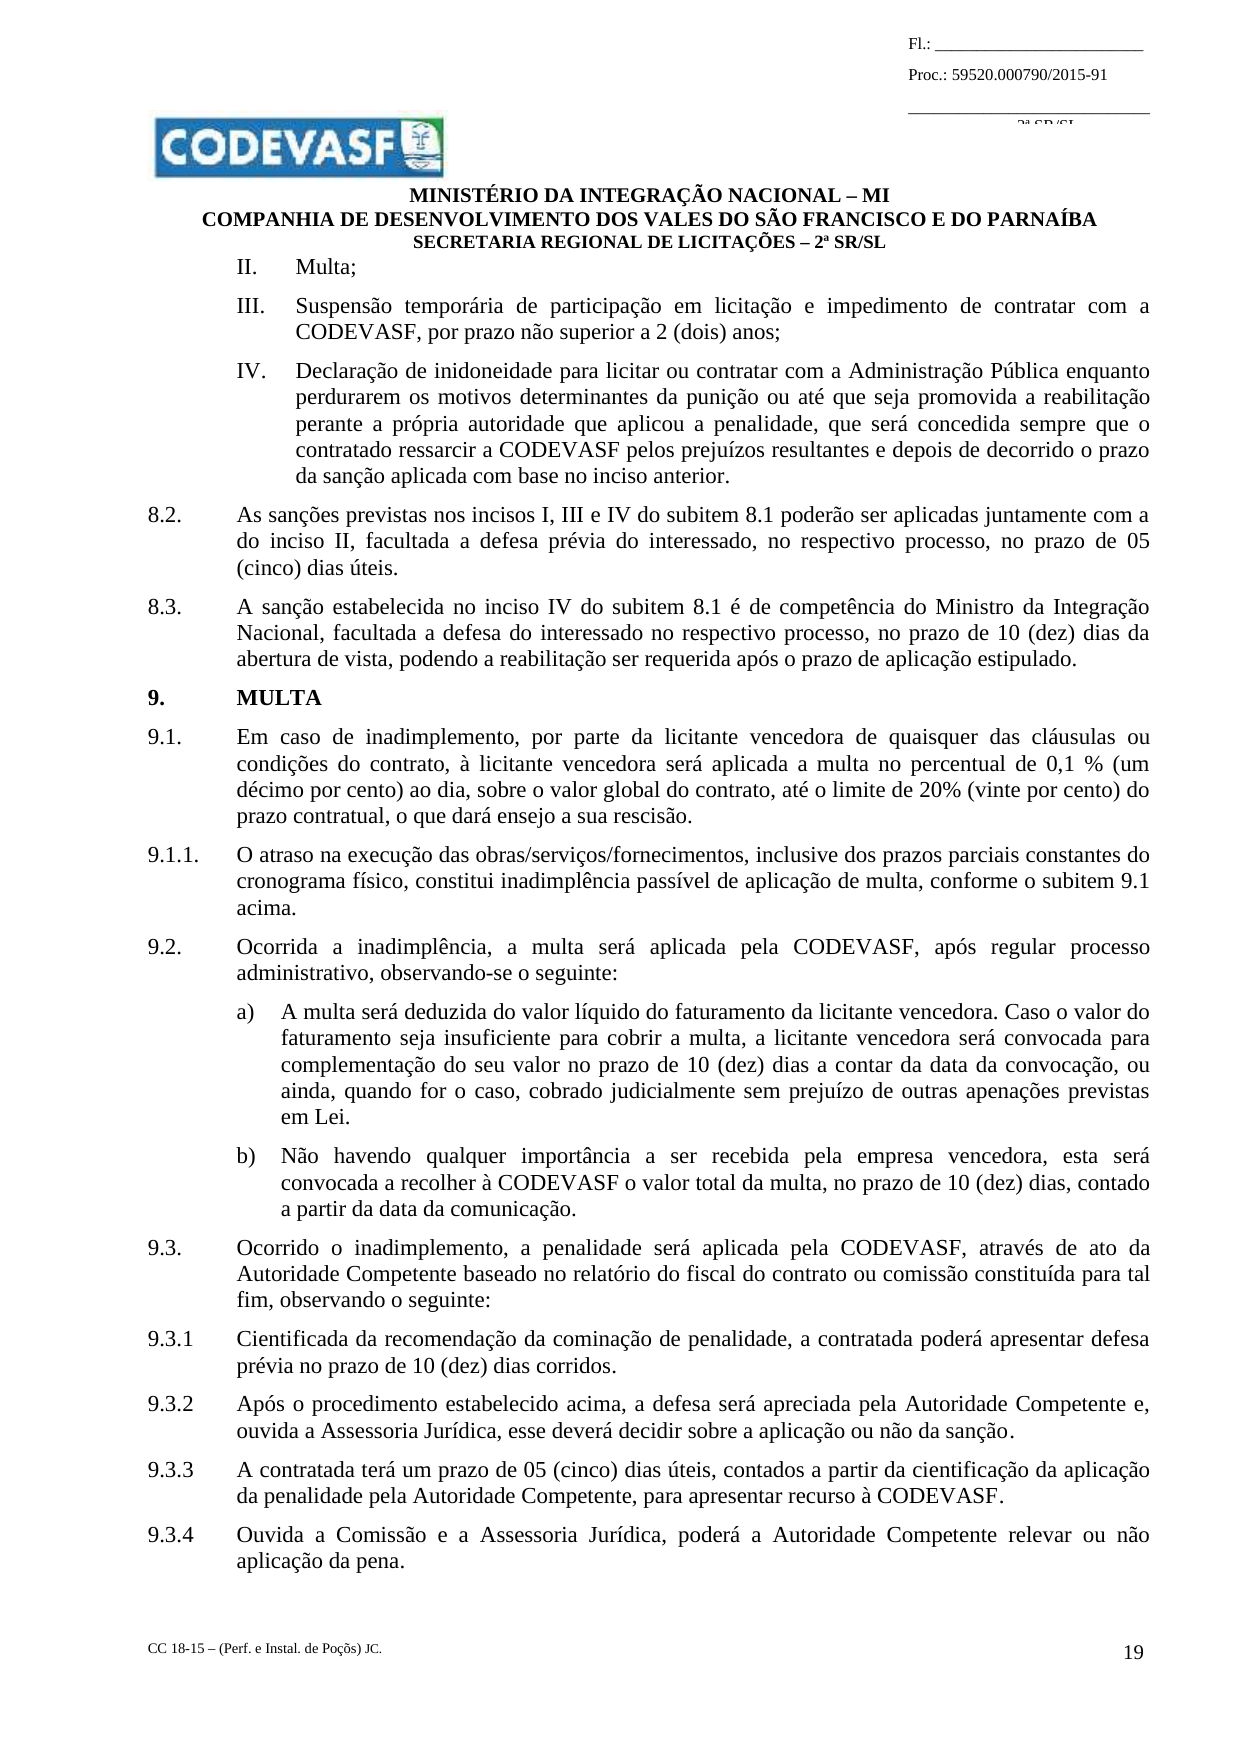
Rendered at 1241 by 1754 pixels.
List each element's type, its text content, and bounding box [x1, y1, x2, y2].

list Suspensão temporária de participação em licitação e impedimento de contratar com a CODEVASF, por prazo não superior a 2 (dois) anos; [236, 292, 1152, 344]
list Declaração de inidoneidade para licitar ou contratar com a Administração Pública enquanto perdurarem os motivos determinantes da punição ou até que seja promovida a reabilitação perante a própria autoridade que aplicou a penalidade, que será concedida sempre que o contratado ressarcir a CODEVASF pelos prejuízos resultantes e depois de decorrido o prazo da sanção aplicada com base no inciso anterior. [236, 357, 1152, 489]
picture [147, 110, 449, 184]
list As sanções previstas nos incisos I, III e IV do subitem 8.1 poderão ser aplicadas juntamente com a do inciso II, facultada a defesa prévia do interessado, no respectivo processo, no prazo de 05 (cinco) dias úteis. [148, 501, 1152, 580]
list Em caso de inadimplemento, por parte da licitante vencedora de quaisquer das cláusulas ou condições do contrato, à licitante vencedora será aplicada a multa no percentual de 0,1 % (um décimo por cento) ao dia, sobre o valor global do contrato, até o limite de 20% (vinte por cento) do prazo contratual, o que dará ensejo a sua rescisão. [148, 723, 1152, 829]
list Ocorrida a inadimplência, a multa será aplicada pela CODEVASF, após regular processo administrativo, observando-se o seguinte: [148, 933, 1152, 985]
list MULTA [148, 684, 1152, 711]
list Ocorrido o inadimplemento, a penalidade será aplicada pela CODEVASF, através de ato da Autoridade Competente baseado no relatório do fiscal do contrato ou comissão constituída para tal fim, observando o seguinte: [148, 1234, 1152, 1313]
list Multa; [236, 253, 1152, 279]
list Após o procedimento estabelecido acima, a defesa será apreciada pela Autoridade Competente e, ouvida a Assessoria Jurídica, esse deverá decidir sobre a aplicação ou não da sanção. [148, 1391, 1152, 1443]
list A sanção estabelecida no inciso IV do subitem 8.1 é de competência do Ministro da Integração Nacional, facultada a defesa do interessado no respectivo processo, no prazo de 10 (dez) dias da abertura de vista, podendo a reabilitação ser requerida após o prazo de aplicação estipulado. [148, 593, 1152, 672]
list O atraso na execução das obras/serviços/fornecimentos, inclusive dos prazos parciais constantes do cronograma físico, constitui inadimplência passível de aplicação de multa, conforme o subitem 9.1 acima. [148, 841, 1152, 920]
list Não havendo qualquer importância a ser recebida pela empresa vencedora, esta será convocada a recolher à CODEVASF o valor total da multa, no prazo de 10 (dez) dias, contado a partir da data da comunicação. [236, 1142, 1152, 1221]
list Ouvida a Comissão e a Assessoria Jurídica, poderá a Autoridade Competente relevar ou não aplicação da pena. [148, 1521, 1152, 1574]
list A multa será deduzida do valor líquido do faturamento da licitante vencedora. Caso o valor do faturamento seja insuficiente para cobrir a multa, a licitante vencedora será convocada para complementação do seu valor no prazo de 10 (dez) dias a contar da data da convocação, ou ainda, quando for o caso, cobrado judicialmente sem prejuízo de outras apenações previstas em Lei. [236, 998, 1152, 1130]
list Cientificada da recomendação da cominação de penalidade, a contratada poderá apresentar defesa prévia no prazo de 10 (dez) dias corridos. [148, 1325, 1152, 1378]
list A contratada terá um prazo de 05 (cinco) dias úteis, contados a partir da cientificação da aplicação da penalidade pela Autoridade Competente, para apresentar recurso à CODEVASF. [148, 1456, 1152, 1508]
